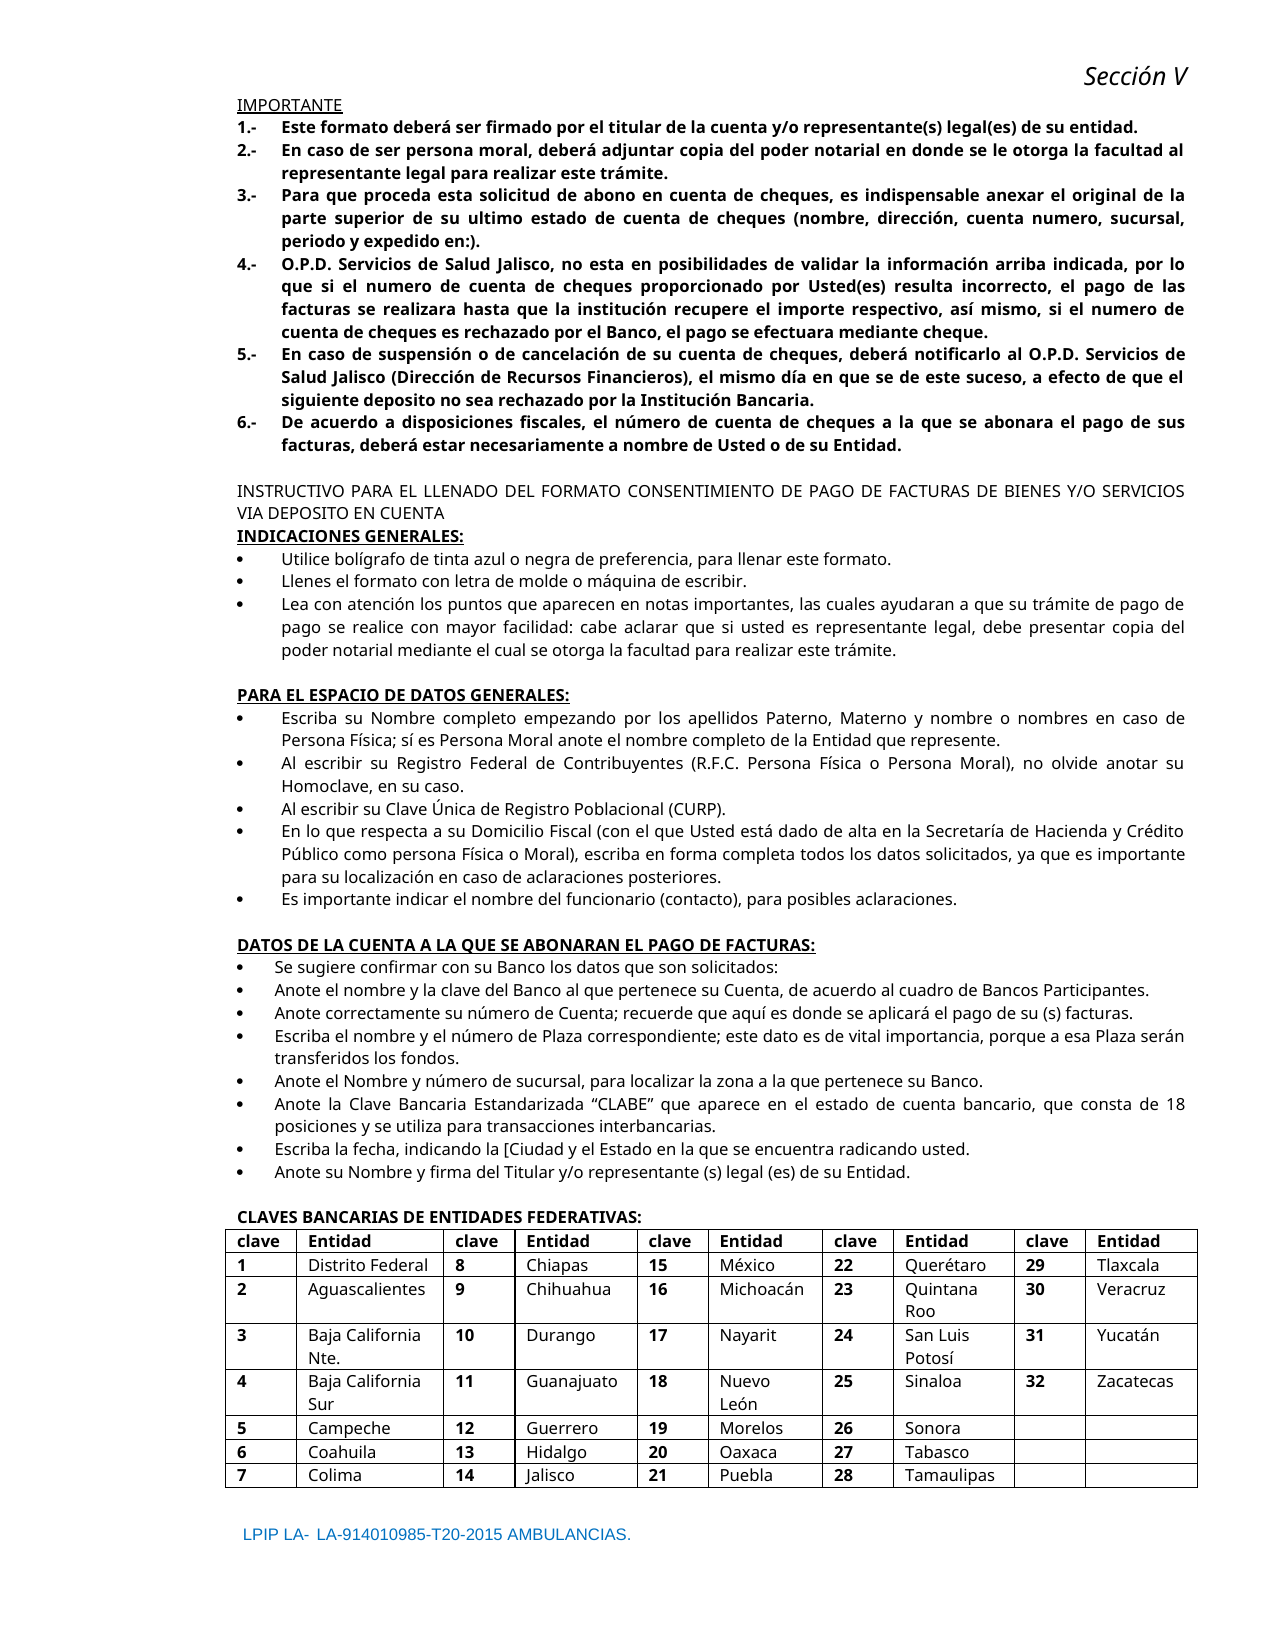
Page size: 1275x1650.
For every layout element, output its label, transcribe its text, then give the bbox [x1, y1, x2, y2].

table_cell 18 [638, 1370, 708, 1415]
table_header Entidad [709, 1230, 822, 1252]
list Anote la Clave Bancaria Estandarizada “CLABE” que aparece en el estado de cuenta bancario, que consta de 18 posiciones y se utiliza para transacciones interbancarias. [237, 1092, 1186, 1138]
table_cell México [709, 1253, 822, 1276]
text DATOS DE LA CUENTA A LA QUE SE ABONARAN EL PAGO DE FACTURAS: [237, 933, 1186, 956]
table_cell 6 [226, 1440, 296, 1463]
table_cell 9 [444, 1277, 514, 1322]
table_cell Michoacán [709, 1277, 822, 1322]
table_cell Quintana Roo [894, 1277, 1014, 1322]
table_cell [1015, 1464, 1085, 1487]
table_header clave [226, 1230, 296, 1252]
table_cell 29 [1015, 1253, 1085, 1276]
table_header clave [1015, 1230, 1085, 1252]
table_cell 1 [226, 1253, 296, 1276]
text INSTRUCTIVO PARA EL LLENADO DEL FORMATO CONSENTIMIENTO DE PAGO DE FACTURAS DE BIENES Y/O SERVICIOS VIA DEPOSITO EN CUENTA [237, 479, 1186, 524]
table_cell 14 [444, 1464, 514, 1487]
table_cell 7 [226, 1464, 296, 1487]
text IMPORTANTE [237, 93, 1186, 116]
table_cell 20 [638, 1440, 708, 1463]
list Al escribir su Clave Única de Registro Poblacional (CURP). [237, 797, 1186, 820]
text PARA EL ESPACIO DE DATOS GENERALES: [237, 683, 1186, 706]
table_cell 21 [638, 1464, 708, 1487]
list Al escribir su Registro Federal de Contribuyentes (R.F.C. Persona Física o Persona Moral), no olvide anotar su Homoclave, en su caso. [237, 752, 1186, 797]
text 1.- Este formato deberá ser firmado por el titular de la cuenta y/o representante(s) legal(es) de su entidad. [237, 116, 1186, 138]
table_cell Tlaxcala [1086, 1253, 1197, 1276]
table_cell Chihuahua [516, 1277, 637, 1322]
table_cell Chiapas [516, 1253, 637, 1276]
table_cell 5 [226, 1416, 296, 1439]
text CLAVES BANCARIAS DE ENTIDADES FEDERATIVAS: [237, 1206, 1186, 1228]
table_cell 12 [444, 1416, 514, 1439]
table_cell [1086, 1440, 1197, 1463]
table_cell 3 [226, 1324, 296, 1369]
table_cell 31 [1015, 1324, 1085, 1369]
table_cell Hidalgo [516, 1440, 637, 1463]
table_cell 2 [226, 1277, 296, 1322]
table_cell Sonora [894, 1416, 1014, 1439]
table_header Entidad [894, 1230, 1014, 1252]
table_cell [1015, 1440, 1085, 1463]
table_cell 17 [638, 1324, 708, 1369]
table_cell Nuevo León [709, 1370, 822, 1415]
table_cell Baja California Nte. [297, 1324, 443, 1369]
text 5.- En caso de suspensión o de cancelación de su cuenta de cheques, deberá notificarlo al O.P.D. Servicios de Salud Jalisco (Dirección de Recursos Financieros), el mismo día en que se de este suceso, a efecto de que el siguiente deposito no sea rechazado por la Institución Bancaria. [237, 343, 1186, 411]
table_header Entidad [297, 1230, 443, 1252]
table_header clave [638, 1230, 708, 1252]
text 4.- O.P.D. Servicios de Salud Jalisco, no esta en posibilidades de validar la información arriba indicada, por lo que si el numero de cuenta de cheques proporcionado por Usted(es) resulta incorrecto, el pago de las facturas se realizara hasta que la institución recupere el importe respectivo, así mismo, si el numero de cuenta de cheques es rechazado por el Banco, el pago se efectuara mediante cheque. [237, 252, 1186, 343]
table_cell Distrito Federal [297, 1253, 443, 1276]
table_cell 26 [823, 1416, 893, 1439]
table_cell Colima [297, 1464, 443, 1487]
list Anote correctamente su número de Cuenta; recuerde que aquí es donde se aplicará el pago de su (s) facturas. [237, 1001, 1186, 1024]
table_header clave [823, 1230, 893, 1252]
table_cell [1015, 1416, 1085, 1439]
table_cell 15 [638, 1253, 708, 1276]
table_cell Tamaulipas [894, 1464, 1014, 1487]
list Lea con atención los puntos que aparecen en notas importantes, las cuales ayudaran a que su trámite de pago de pago se realice con mayor facilidad: cabe aclarar que si usted es representante legal, debe presentar copia del poder notarial mediante el cual se otorga la facultad para realizar este trámite. [237, 593, 1186, 661]
table_header Entidad [1086, 1230, 1197, 1252]
table_cell [1086, 1464, 1197, 1487]
table_cell Guerrero [516, 1416, 637, 1439]
list Escriba el nombre y el número de Plaza correspondiente; este dato es de vital importancia, porque a esa Plaza serán transferidos los fondos. [237, 1024, 1186, 1069]
table_cell 10 [444, 1324, 514, 1369]
table_header clave [444, 1230, 514, 1252]
list Llenes el formato con letra de molde o máquina de escribir. [237, 570, 1186, 593]
table_cell Veracruz [1086, 1277, 1197, 1322]
table_header Entidad [516, 1230, 637, 1252]
list Utilice bolígrafo de tinta azul o negra de preferencia, para llenar este formato. [237, 547, 1186, 570]
table_cell San Luis Potosí [894, 1324, 1014, 1369]
table_cell [1086, 1416, 1197, 1439]
table_cell 22 [823, 1253, 893, 1276]
table_cell 23 [823, 1277, 893, 1322]
table_cell 30 [1015, 1277, 1085, 1322]
list Escriba su Nombre completo empezando por los apellidos Paterno, Materno y nombre o nombres en caso de Persona Física; sí es Persona Moral anote el nombre completo de la Entidad que represente. [237, 706, 1186, 752]
table_cell 4 [226, 1370, 296, 1415]
table_cell 28 [823, 1464, 893, 1487]
table_cell Oaxaca [709, 1440, 822, 1463]
table_cell Tabasco [894, 1440, 1014, 1463]
table_cell Sinaloa [894, 1370, 1014, 1415]
table_cell 25 [823, 1370, 893, 1415]
table_cell 24 [823, 1324, 893, 1369]
table_cell Aguascalientes [297, 1277, 443, 1322]
text 2.- En caso de ser persona moral, deberá adjuntar copia del poder notarial en donde se le otorga la facultad al representante legal para realizar este trámite. [237, 138, 1186, 184]
list Escriba la fecha, indicando la [Ciudad y el Estado en la que se encuentra radicando usted. [237, 1138, 1186, 1160]
table_cell 27 [823, 1440, 893, 1463]
table_cell Querétaro [894, 1253, 1014, 1276]
list Se sugiere confirmar con su Banco los datos que son solicitados: [237, 956, 1186, 979]
table_cell Guanajuato [516, 1370, 637, 1415]
table_cell Nayarit [709, 1324, 822, 1369]
table_cell Baja California Sur [297, 1370, 443, 1415]
table_cell 19 [638, 1416, 708, 1439]
list Es importante indicar el nombre del funcionario (contacto), para posibles aclaraciones. [237, 888, 1186, 911]
table_cell 32 [1015, 1370, 1085, 1415]
table_cell Puebla [709, 1464, 822, 1487]
list Anote el Nombre y número de sucursal, para localizar la zona a la que pertenece su Banco. [237, 1069, 1186, 1092]
table_cell Yucatán [1086, 1324, 1197, 1369]
table_cell Durango [516, 1324, 637, 1369]
table_cell Coahuila [297, 1440, 443, 1463]
text 6.- De acuerdo a disposiciones fiscales, el número de cuenta de cheques a la que se abonara el pago de sus facturas, deberá estar necesariamente a nombre de Usted o de su Entidad. [237, 411, 1186, 456]
list Anote el nombre y la clave del Banco al que pertenece su Cuenta, de acuerdo al cuadro de Bancos Participantes. [237, 979, 1186, 1001]
table_cell Morelos [709, 1416, 822, 1439]
table_cell Zacatecas [1086, 1370, 1197, 1415]
text INDICACIONES GENERALES: [237, 524, 1186, 547]
text 3.- Para que proceda esta solicitud de abono en cuenta de cheques, es indispensable anexar el original de la parte superior de su ultimo estado de cuenta de cheques (nombre, dirección, cuenta numero, sucursal, periodo y expedido en:). [237, 184, 1186, 252]
table_cell Jalisco [516, 1464, 637, 1487]
table_cell 11 [444, 1370, 514, 1415]
table_cell 16 [638, 1277, 708, 1322]
list Anote su Nombre y firma del Titular y/o representante (s) legal (es) de su Entidad. [237, 1160, 1186, 1183]
list En lo que respecta a su Domicilio Fiscal (con el que Usted está dado de alta en la Secretaría de Hacienda y Crédito Público como persona Física o Moral), escriba en forma completa todos los datos solicitados, ya que es importante para su localización en caso de aclaraciones posteriores. [237, 820, 1186, 888]
table_cell 13 [444, 1440, 514, 1463]
table_cell 8 [444, 1253, 514, 1276]
table_cell Campeche [297, 1416, 443, 1439]
